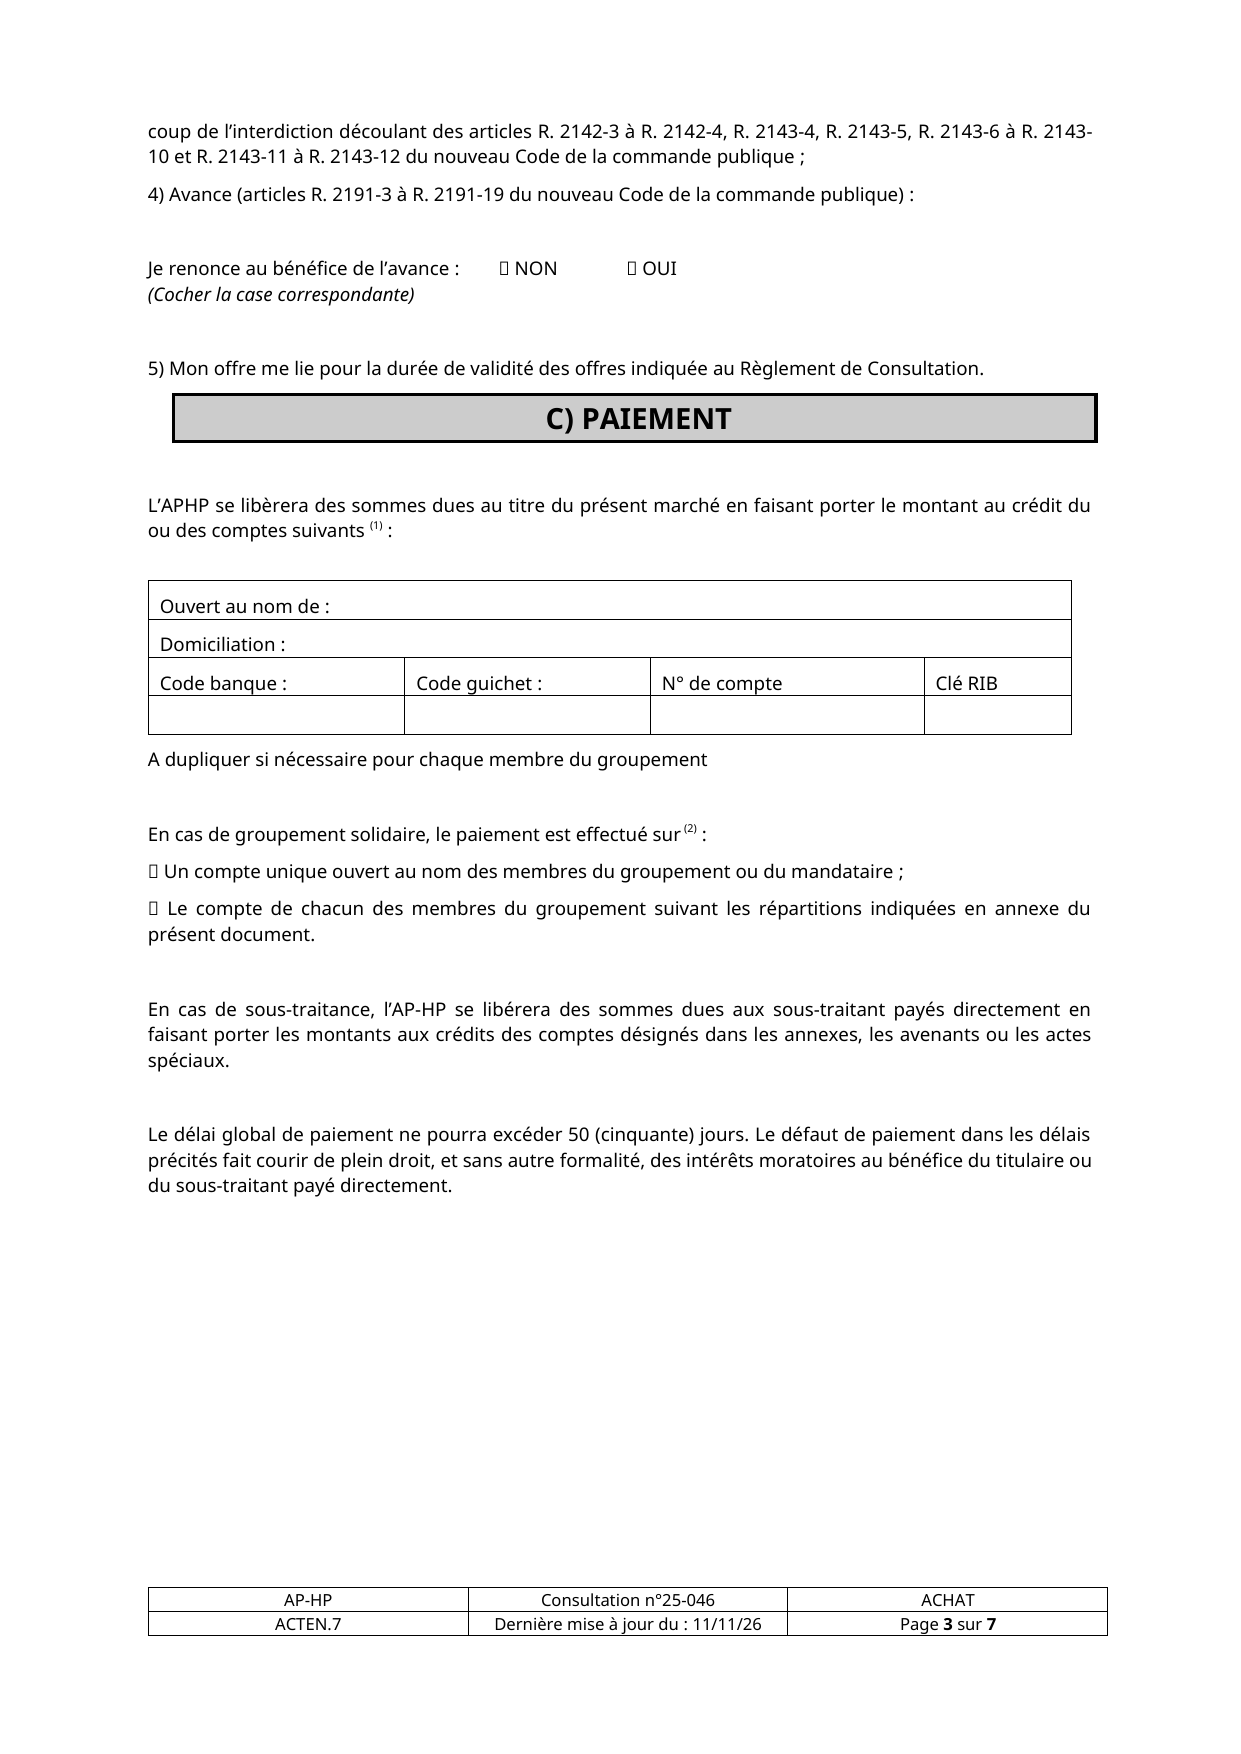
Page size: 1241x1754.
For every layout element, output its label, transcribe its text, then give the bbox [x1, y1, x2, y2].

text 4) Avance (articles R. 2191-3 à R. 2191-19 du nouveau Code de la commande publique) : [148, 181, 1092, 206]
table_cell Domiciliation : [149, 620, 1071, 657]
text A dupliquer si nécessaire pour chaque membre du groupement [148, 747, 1092, 772]
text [148, 118, 1092, 169]
text  Le compte de chacun des membres du groupement suivant les répartitions indiquées en annexe du présent document. [148, 896, 1092, 947]
text En cas de groupement solidaire, le paiement est effectué sur (2) : [148, 821, 1092, 847]
text Je renonce au bénéfice de l’avance :  NON  OUI [148, 256, 1092, 281]
table_cell [405, 696, 650, 734]
table_cell [149, 696, 404, 734]
table_cell N° de compte [651, 658, 924, 695]
text (Cocher la case correspondante) [148, 281, 1092, 307]
text paiement [175, 396, 1094, 440]
text 5) Mon offre me lie pour la durée de validité des offres indiquée au Règlement de Consultation. [148, 356, 1092, 381]
table_cell Code banque : [149, 658, 404, 695]
text L’APHP se libèrera des sommes dues au titre du présent marché en faisant porter le montant au crédit du ou des comptes suivants (1) : [148, 492, 1092, 543]
text  Un compte unique ouvert au nom des membres du groupement ou du mandataire ; [148, 858, 1092, 884]
table_cell Clé RIB [925, 658, 1071, 695]
table_cell Code guichet : [405, 658, 650, 695]
table_cell [925, 696, 1071, 734]
table_cell [651, 696, 924, 734]
table_header Ouvert au nom de : [149, 581, 1071, 619]
text En cas de sous-traitance, l’AP-HP se libérera des sommes dues aux sous-traitant payés directement en faisant porter les montants aux crédits des comptes désignés dans les annexes, les avenants ou les actes spéciaux. [148, 996, 1092, 1072]
text Le délai global de paiement ne pourra excéder 50 (cinquante) jours. Le défaut de paiement dans les délais précités fait courir de plein droit, et sans autre formalité, des intérêts moratoires au bénéfice du titulaire ou du sous-traitant payé directement. [148, 1121, 1092, 1198]
